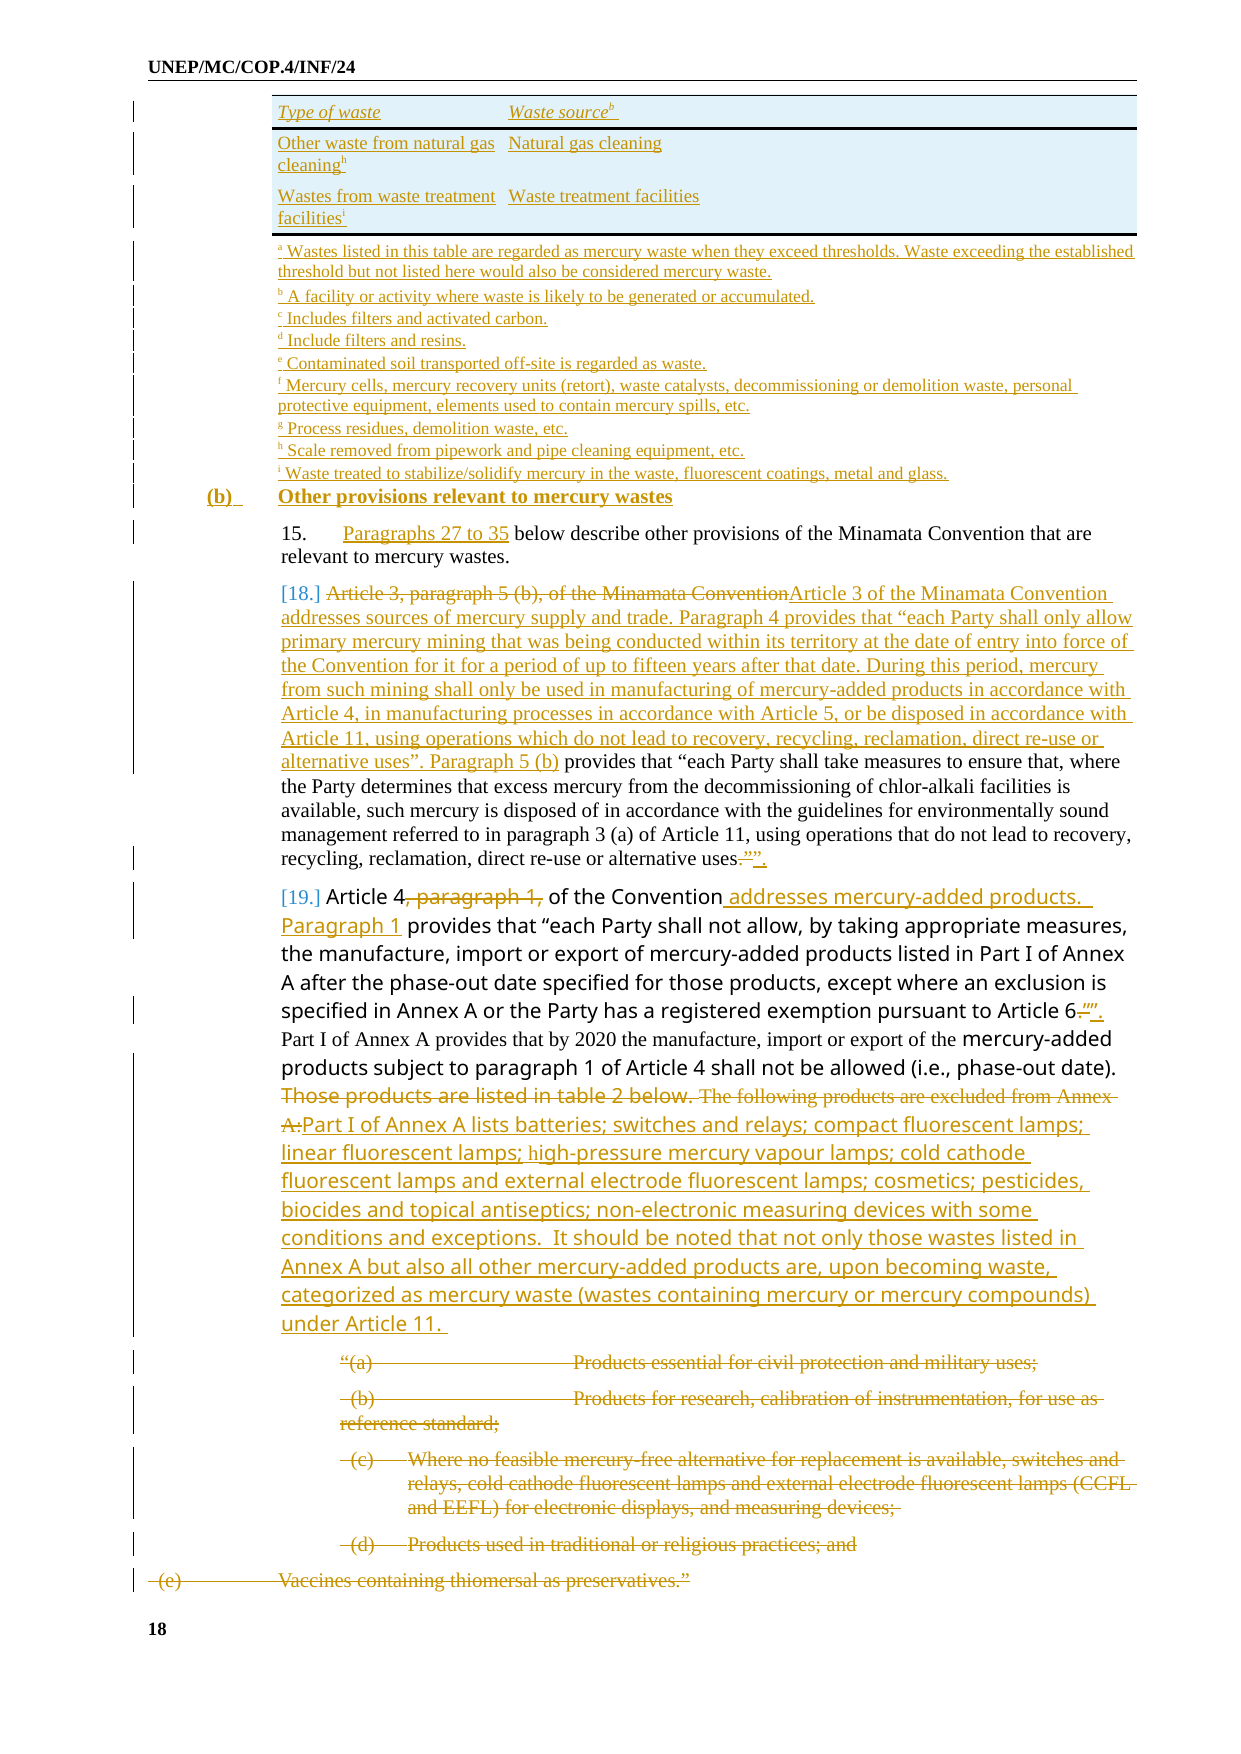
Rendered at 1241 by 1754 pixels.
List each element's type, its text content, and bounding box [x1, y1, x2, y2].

list provides that “each Party shall take measures to ensure that, where the Party determines that excess mercury from the decommissioning of chlor-alkali facilities is available, such mercury is disposed of in accordance with the guidelines for environmentally sound management referred to in paragraph 3 (a) of Article 11, using operations that do not lead to recovery, recycling, reclamation, direct re-use or alternative uses [281, 581, 1137, 870]
list Article 4 of the Convention provides that “each Party shall not allow, by taking appropriate measures, the manufacture, import or export of mercury-added products listed in Part I of Annex A after the phase-out date specified for those products, except where an exclusion is specified in Annex A or the Party has a registered exemption pursuant to Article 6 Part I of Annex A provides that by 2020 the manufacture, import or export of the mercury-added products subject to paragraph 1 of Article 4 shall not be allowed (i.e., phase-out date). [281, 882, 1137, 1337]
list below describe other provisions of the Minamata Convention that are relevant to mercury wastes. [281, 520, 1137, 568]
